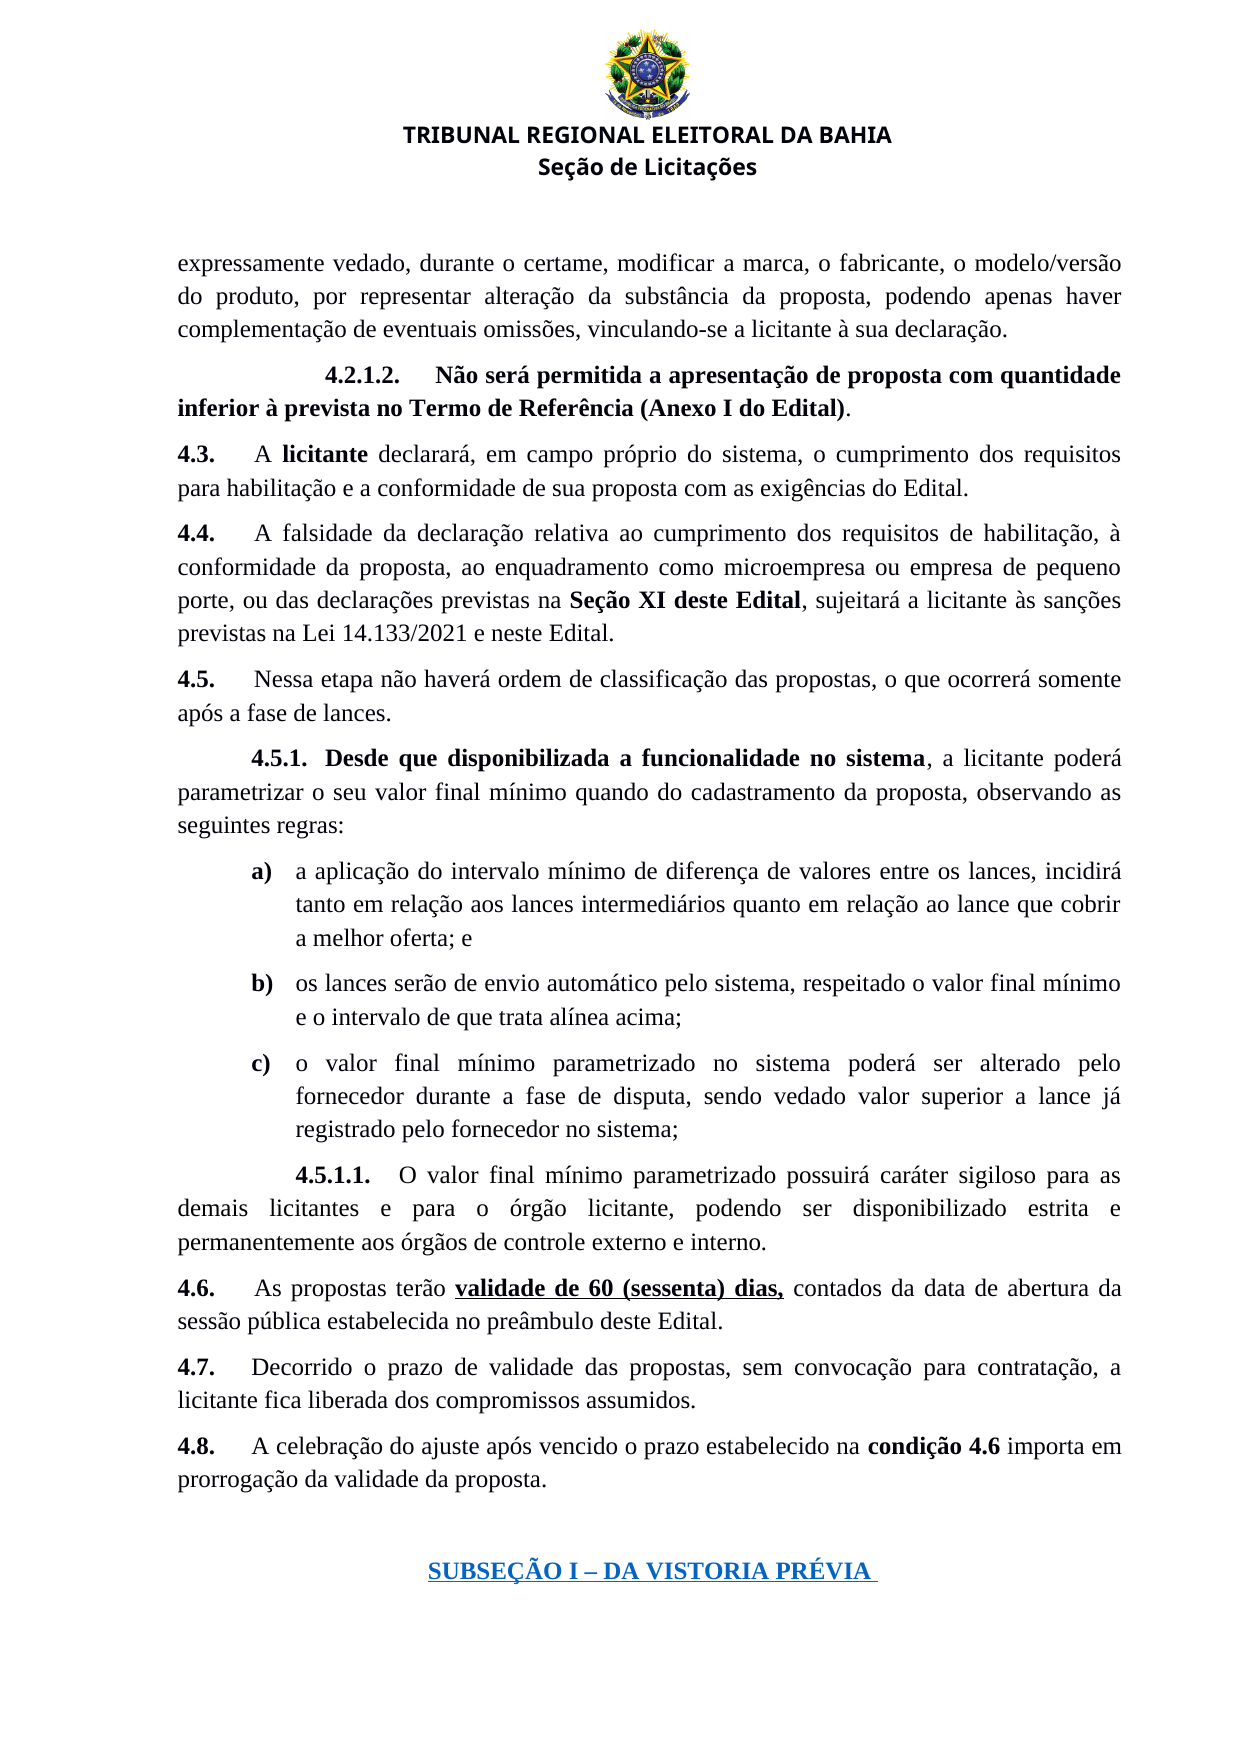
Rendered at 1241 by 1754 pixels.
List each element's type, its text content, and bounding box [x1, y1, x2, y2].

text 4.6. As propostas terão validade de 60 (sessenta) dias, contados da data de abertura da sessão pública estabelecida no preâmbulo deste Edital. [177, 1269, 1122, 1336]
text c) o valor final mínimo parametrizado no sistema poderá ser alterado pelo fornecedor durante a fase de disputa, sendo vedado valor superior a lance já registrado pelo fornecedor no sistema; [251, 1044, 1122, 1144]
text 4.8. A celebração do ajuste após vencido o prazo estabelecido na condição 4.6 importa em prorrogação da validade da proposta. [177, 1428, 1122, 1494]
text 4.2.1.2. Não será permitida a apresentação de proposta com quantidade inferior à prevista no Termo de Referência (Anexo I do Edital). [177, 357, 1122, 423]
text SUBSEÇÃO I – DA VISTORIA PRÉVIA [177, 1553, 1122, 1586]
text 4.7. Decorrido o prazo de validade das propostas, sem convocação para contratação, a licitante fica liberada dos compromissos assumidos. [177, 1348, 1122, 1415]
text 4.3. A licitante declarará, em campo próprio do sistema, o cumprimento dos requisitos para habilitação e a conformidade de sua proposta com as exigências do Edital. [177, 436, 1122, 503]
text 4.5.1. Desde que disponibilizada a funcionalidade no sistema, a licitante poderá parametrizar o seu valor final mínimo quando do cadastramento da proposta, observando as seguintes regras: [177, 740, 1122, 840]
text 4.5.1.1. O valor final mínimo parametrizado possuirá caráter sigiloso para as demais licitantes e para o órgão licitante, podendo ser disponibilizado estrita e permanentemente aos órgãos de controle externo e interno. [177, 1157, 1122, 1257]
text a) a aplicação do intervalo mínimo de diferença de valores entre os lances, incidirá tanto em relação aos lances intermediários quanto em relação ao lance que cobrir a melhor oferta; e [251, 853, 1122, 953]
text 4.5. Nessa etapa não haverá ordem de classificação das propostas, o que ocorrerá somente após a fase de lances. [177, 661, 1122, 728]
text b) os lances serão de envio automático pelo sistema, respeitado o valor final mínimo e o intervalo de que trata alínea acima; [251, 965, 1122, 1032]
text 4.4. A falsidade da declaração relativa ao cumprimento dos requisitos de habilitação, à conformidade da proposta, ao enquadramento como microempresa ou empresa de pequeno porte, ou das declarações previstas na Seção XI deste Edital, sujeitará a licitante às sanções previstas na Lei 14.133/2021 e neste Edital. [177, 515, 1122, 648]
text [177, 244, 1122, 344]
